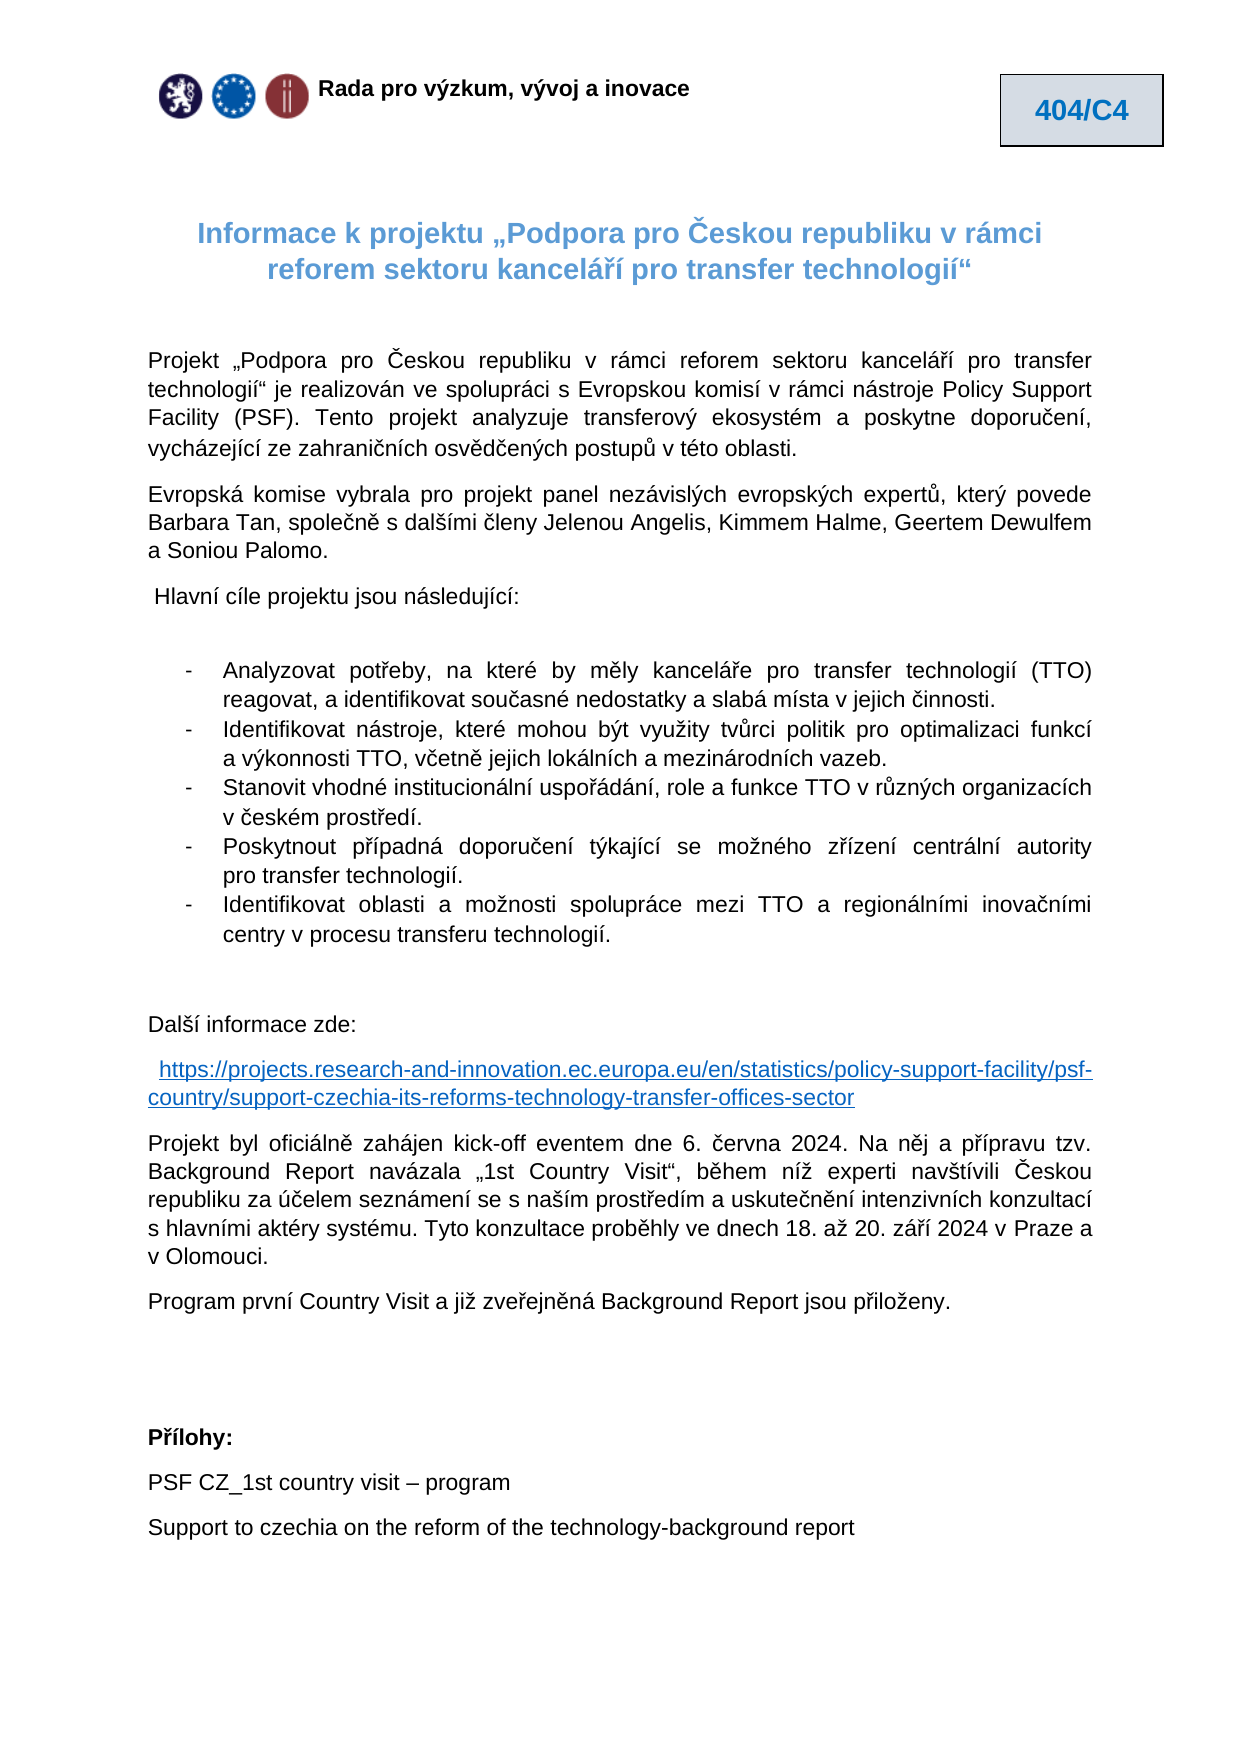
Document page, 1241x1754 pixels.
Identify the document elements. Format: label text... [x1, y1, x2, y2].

text Informace k projektu „Podpora pro Českou republiku v rámci reforem sektoru kanceláří pro transfer technologií“ [148, 216, 1093, 285]
text Další informace zde: [148, 1011, 1093, 1037]
text Support to czechia on the reform of the technology-background report [148, 1514, 1093, 1540]
text PSF CZ_1st country visit – program [148, 1469, 1093, 1495]
list Stanovit vhodné institucionální uspořádání, role a funkce TTO v různých organizacích v českém prostředí. [185, 773, 1093, 830]
text Evropská komise vybrala pro projekt panel nezávislých evropských expertů, který povede Barbara Tan, společně s dalšími členy Jelenou Angelis, Kimmem Halme, Geertem Dewulfem a Soniou Palomo. [148, 481, 1093, 564]
list Poskytnout případná doporučení týkající se možného zřízení centrální autority pro transfer technologií. [185, 832, 1093, 888]
text Přílohy: [148, 1424, 1093, 1450]
picture [158, 73, 309, 120]
list Analyzovat potřeby, na které by měly kanceláře pro transfer technologií (TTO) reagovat, a identifikovat současné nedostatky a slabá místa v jejich činnosti. [185, 656, 1093, 713]
text Program první Country Visit a již zveřejněná Background Report jsou přiloženy. [148, 1288, 1093, 1315]
list Identifikovat oblasti a možnosti spolupráce mezi TTO a regionálními inovačními centry v procesu transferu technologií. [185, 891, 1093, 947]
list Identifikovat nástroje, které mohou být využity tvůrci politik pro optimalizaci funkcí a výkonnosti TTO, včetně jejich lokálních a mezinárodních vazeb. [185, 715, 1093, 771]
text Hlavní cíle projektu jsou následující: [148, 583, 1093, 609]
text Projekt „Podpora pro Českou republiku v rámci reforem sektoru kanceláří pro transfer technologií“ je realizován ve spolupráci s Evropskou komisí v rámci nástroje Policy Support Facility (PSF). Tento projekt analyzuje transferový ekosystém a poskytne doporučení, vycházející ze zahraničních osvědčených postupů v této oblasti. [148, 347, 1093, 462]
text https://projects.research-and-innovation.ec.europa.eu/en/statistics/policy-support-facility/psf-country/support-czechia-its-reforms-technology-transfer-offices-sector [148, 1056, 1093, 1111]
text Projekt byl oficiálně zahájen kick-off eventem dne 6. června 2024. Na něj a přípravu tzv. Background Report navázala „1st Country Visit“, během níž experti navštívili Českou republiku za účelem seznámení se s naším prostředím a uskutečnění intenzivních konzultací s hlavními aktéry systému. Tyto konzultace proběhly ve dnech 18. až 20. září 2024 v Praze a v Olomouci. [148, 1129, 1093, 1269]
